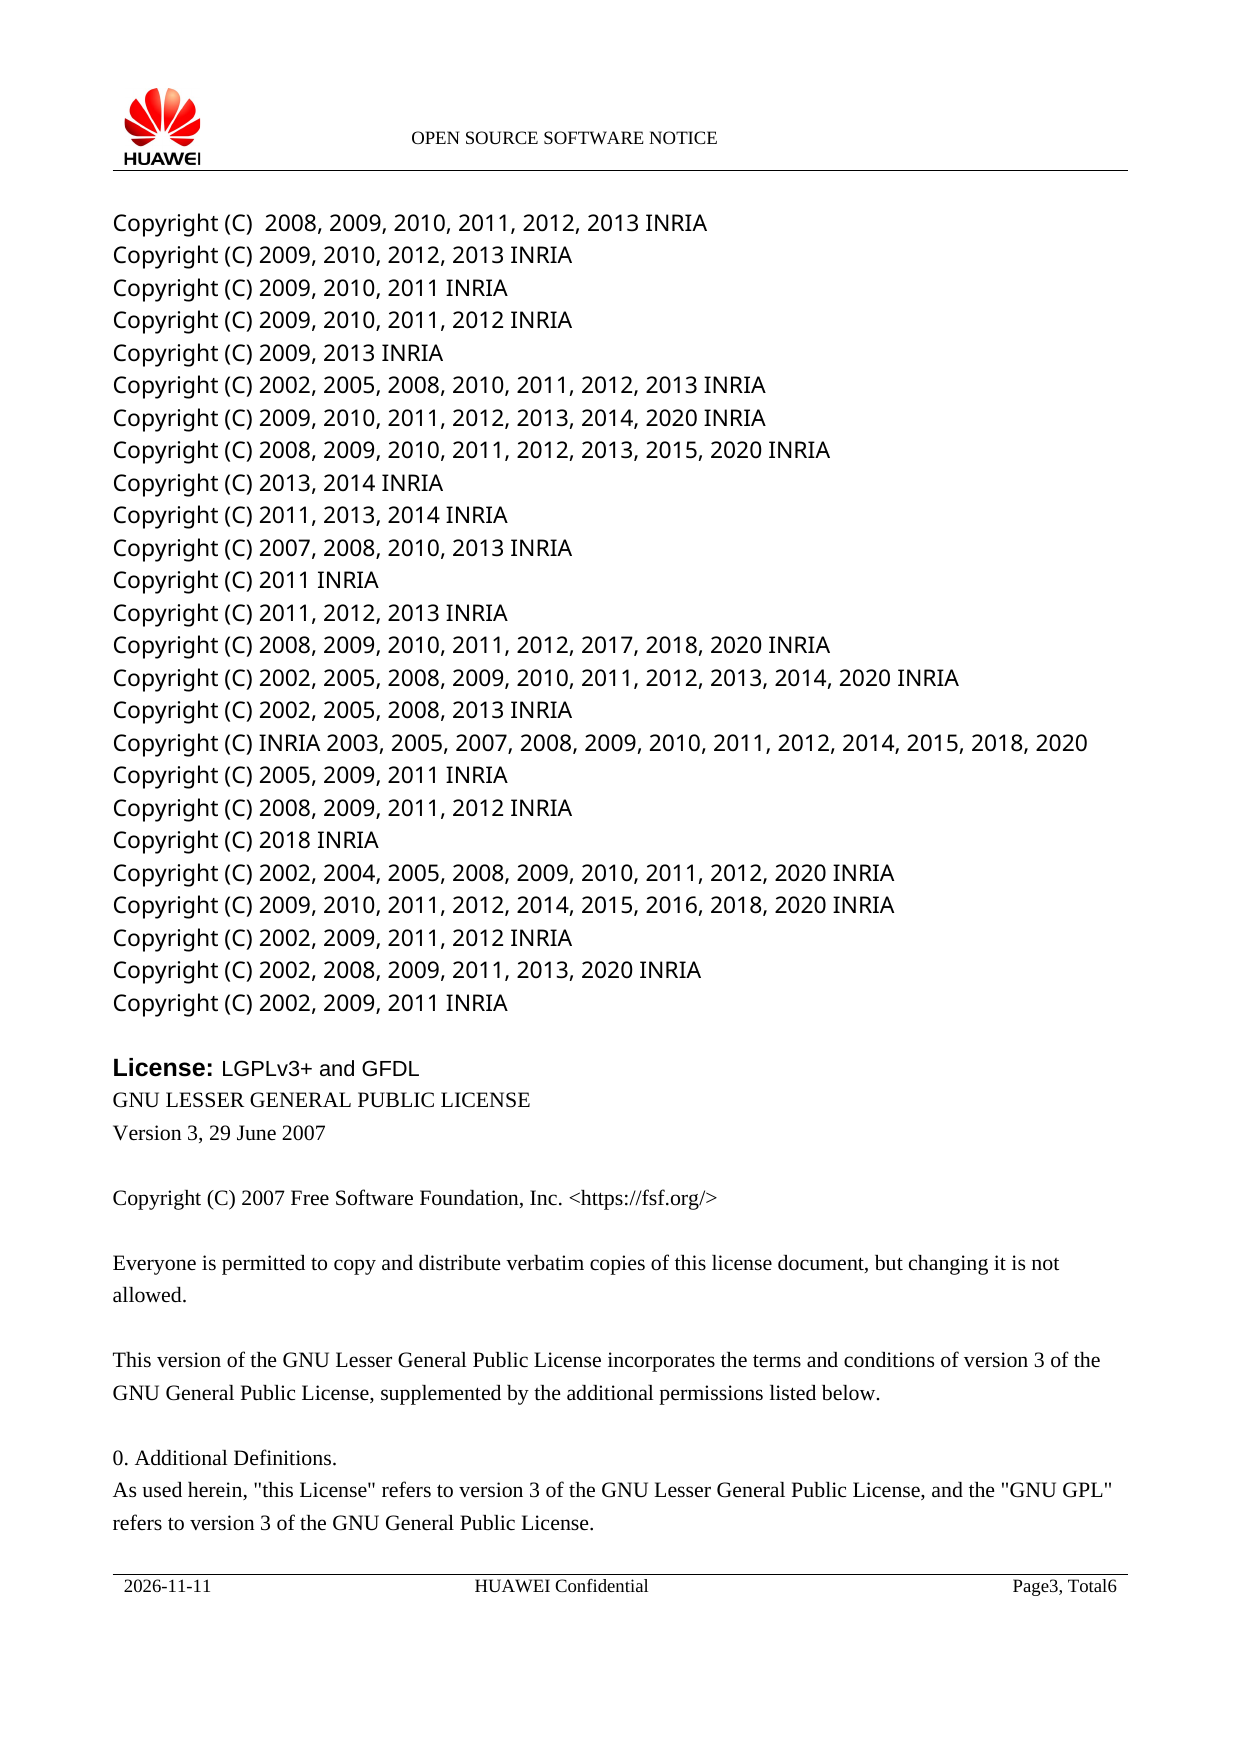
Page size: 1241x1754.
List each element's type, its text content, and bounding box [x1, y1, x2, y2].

picture [124, 88, 201, 165]
text License: LGPLv3+ and GFDL [112, 1051, 1128, 1084]
